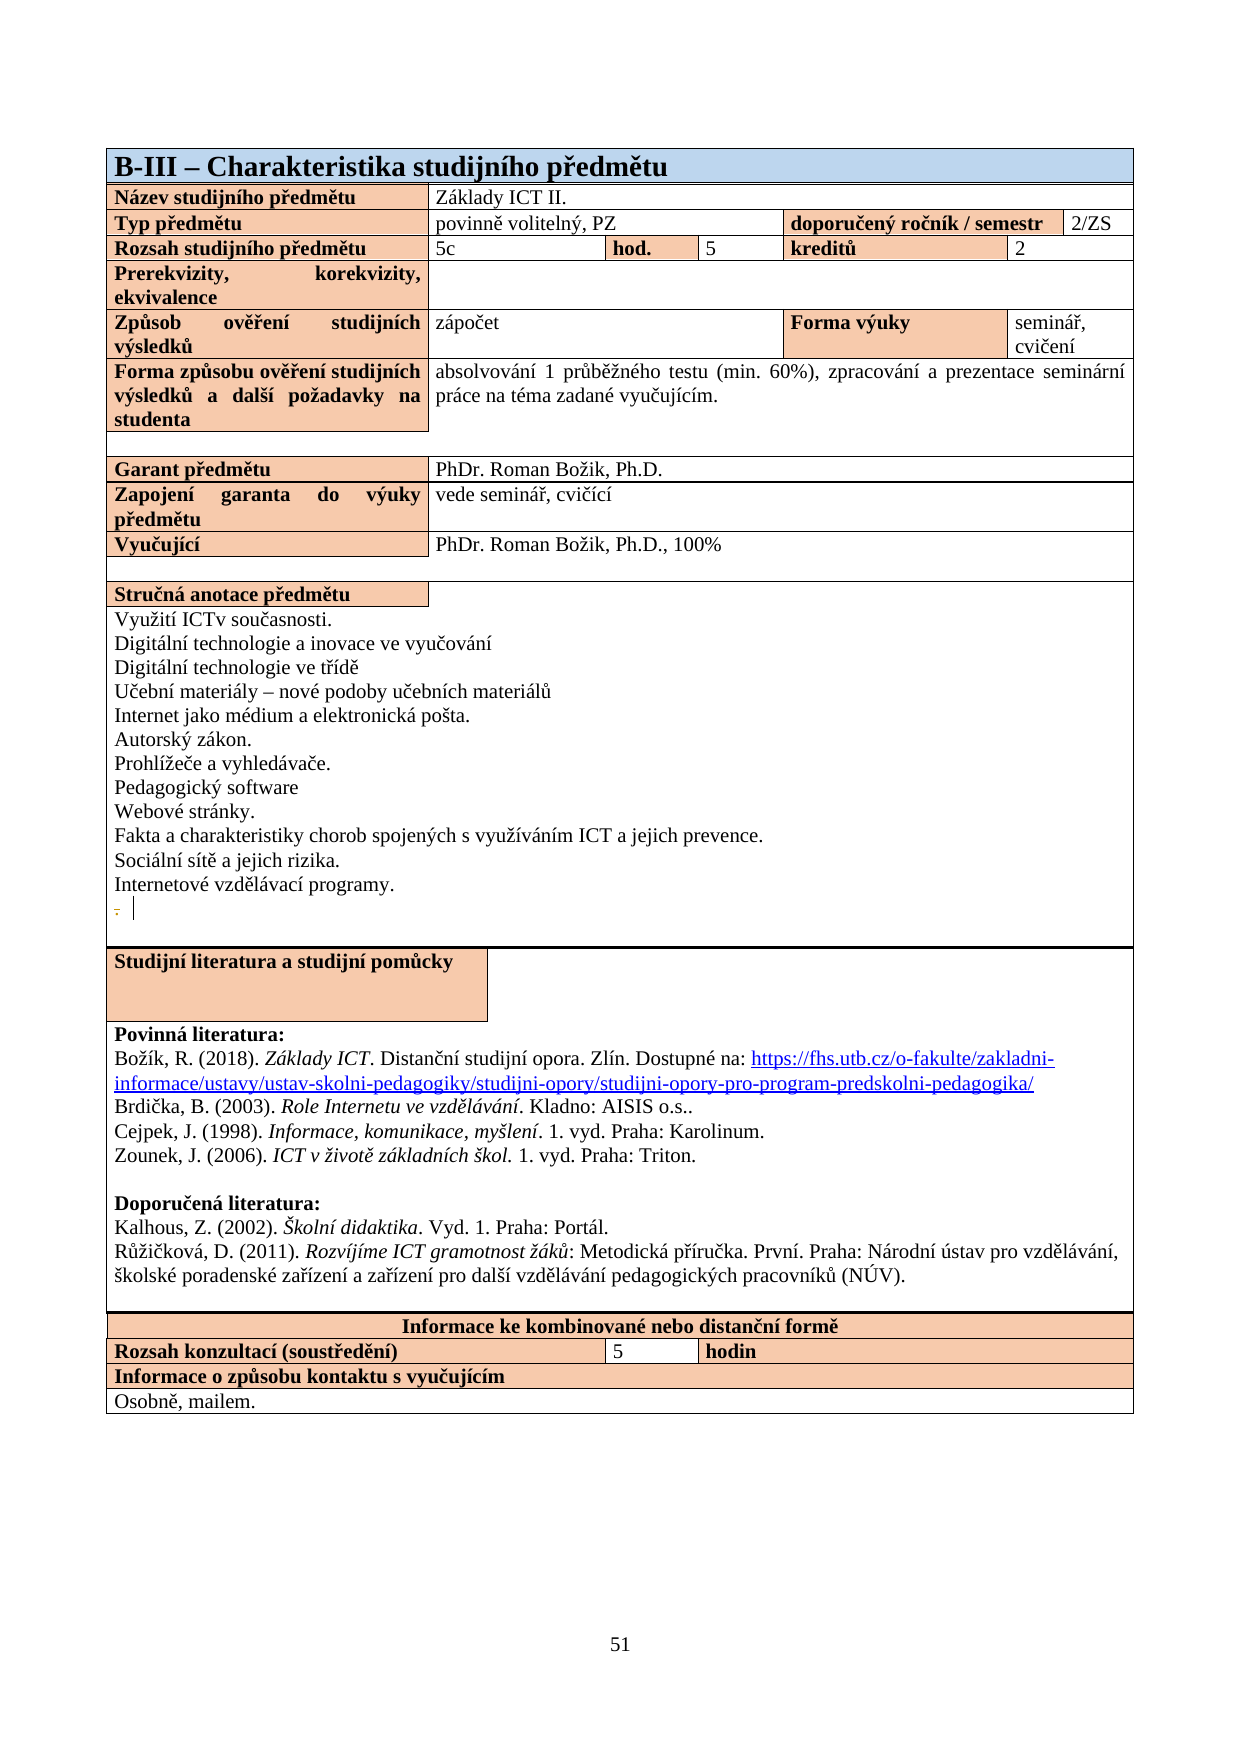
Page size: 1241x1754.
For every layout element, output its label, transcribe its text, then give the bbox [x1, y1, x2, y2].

table_cell hod. [606, 236, 698, 259]
table_cell Osobně, mailem. [107, 1389, 1133, 1413]
table_cell absolvování 1 průběžného testu (min. 60%), zpracování a prezentace seminární práce na téma zadané vyučujícím. [429, 359, 1133, 431]
table_cell [429, 261, 1133, 309]
table_cell [429, 582, 1133, 606]
table_cell seminář, cvičení [1008, 310, 1133, 358]
table_cell 5 [606, 1339, 698, 1363]
table_cell Název studijního předmětu [107, 185, 428, 209]
table_cell Prerekvizity, korekvizity, ekvivalence [107, 261, 428, 309]
table_cell 5c [429, 236, 605, 259]
table_cell 5 [699, 236, 783, 259]
table_cell Rozsah konzultací (soustředění) [107, 1339, 605, 1363]
table_cell Informace ke kombinované nebo distanční formě [108, 1314, 1133, 1338]
table_cell Forma výuky [784, 310, 1007, 358]
table_cell doporučený ročník / semestr [784, 210, 1063, 234]
table_cell Garant předmětu [107, 457, 428, 481]
table_cell hodin [699, 1339, 1133, 1363]
table_cell kreditů [784, 236, 1007, 259]
table_cell Forma způsobu ověření studijních výsledků a další požadavky na studenta [107, 359, 428, 431]
table_cell [488, 949, 1133, 1021]
table_cell vede seminář, cvičící [429, 483, 1133, 531]
table_cell Způsob ověření studijních výsledků [107, 310, 428, 358]
table_cell PhDr. Roman Božik, Ph.D., 100% [429, 532, 1133, 556]
table_cell Povinná literatura: Božík, R. (2018). Základy ICT. Distanční studijní opora. Zlín. Dostupné na: https://fhs.utb.cz/o-fakulte/zakladni-informace/ustavy/ustav-skolni-pedagogiky/studijni-opory/studijni-opory-pro-program-predskolni-pedagogika/ Brdička, B. (2003). Role Internetu ve vzdělávání. Kladno: AISIS o.s.. Cejpek, J. (1998). Informace, komunikace, myšlení. 1. vyd. Praha: Karolinum. Zounek, J. (2006). ICT v životě základních škol. 1. vyd. Praha: Triton. Doporučená literatura: Kalhous, Z. (2002). Školní didaktika. Vyd. 1. Praha: Portál. Růžičková, D. (2011). Rozvíjíme ICT gramotnost žáků: Metodická příručka. První. Praha: Národní ústav pro vzdělávání, školské poradenské zařízení a zařízení pro další vzdělávání pedagogických pracovníků (NÚV). [107, 1021, 1133, 1311]
table_cell Vyučující [107, 532, 428, 556]
table_header B-III – Charakteristika studijního předmětu [107, 149, 1133, 182]
table_cell Základy ICT II. [429, 185, 1133, 209]
table_cell 2/ZS [1064, 210, 1133, 234]
table_cell PhDr. Roman Božik, Ph.D. [429, 457, 1133, 481]
table_cell Studijní literatura a studijní pomůcky [107, 949, 487, 1021]
table_cell Stručná anotace předmětu [107, 582, 428, 606]
table_cell 2 [1008, 236, 1133, 259]
table_cell Využití ICTv současnosti. Digitální technologie a inovace ve vyučování Digitální technologie ve třídě Učební materiály – nové podoby učebních materiálů Internet jako médium a elektronická pošta. Autorský zákon. Prohlížeče a vyhledávače. Pedagogický software Webové stránky. Fakta a charakteristiky chorob spojených s využíváním ICT a jejich prevence. Sociální sítě a jejich rizika. Internetové vzdělávací programy. [107, 606, 1133, 946]
table_cell Informace o způsobu kontaktu s vyučujícím [107, 1364, 1133, 1388]
table_cell zápočet [429, 310, 783, 358]
table_cell povinně volitelný, PZ [429, 210, 783, 234]
table_cell [107, 556, 1133, 581]
table_cell [107, 431, 1133, 456]
table_cell Typ předmětu [107, 210, 428, 234]
table_cell Zapojení garanta do výuky předmětu [107, 483, 428, 531]
table_cell Rozsah studijního předmětu [107, 236, 428, 259]
